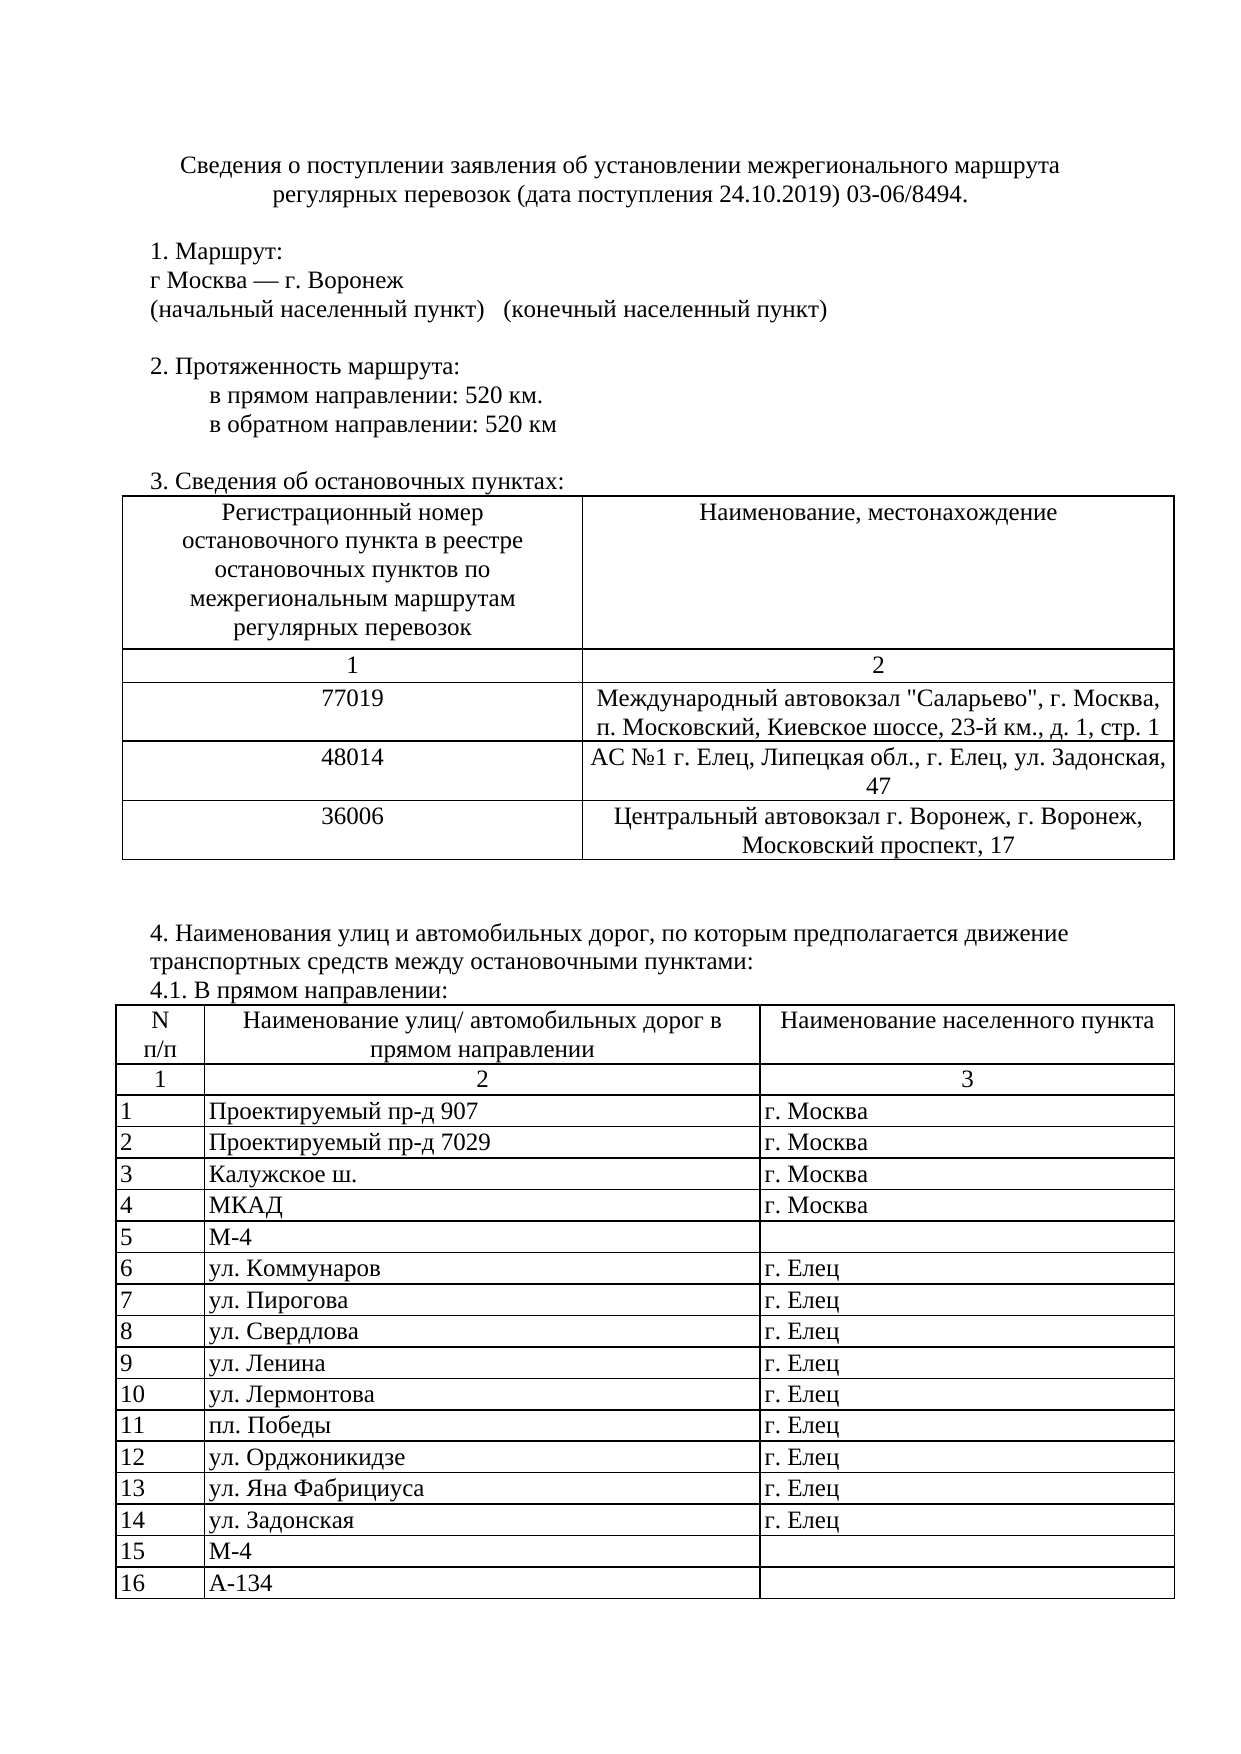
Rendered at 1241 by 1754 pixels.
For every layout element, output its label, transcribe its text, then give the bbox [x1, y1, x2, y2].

table_cell Проектируемый пр-д 7029 [205, 1127, 759, 1157]
table_header Наименование улиц/ автомобильных дорог в прямом направлении [205, 1006, 759, 1063]
table_header Наименование населенного пункта [761, 1006, 1174, 1063]
table_cell г. Елец [761, 1379, 1174, 1409]
table_cell ул. Пирогова [205, 1285, 759, 1314]
table_cell 3 [761, 1065, 1174, 1094]
table_cell 15 [117, 1536, 204, 1566]
table_cell 2 [205, 1065, 759, 1094]
table_cell г. Москва [761, 1127, 1174, 1157]
table_cell ул. Яна Фабрициуса [205, 1473, 759, 1503]
text 4. Наименования улиц и автомобильных дорог, по которым предполагается движение транспортных средств между остановочными пунктами: [150, 918, 1090, 975]
table_cell [761, 1222, 1174, 1252]
table_cell пл. Победы [205, 1411, 759, 1440]
table_cell 7 [117, 1285, 204, 1314]
table_cell [761, 1536, 1174, 1566]
table_cell 10 [117, 1379, 204, 1409]
text г Москва — г. Воронеж [150, 265, 1090, 294]
table_cell [761, 1568, 1174, 1598]
table_cell г. Елец [761, 1473, 1174, 1503]
table_cell 2 [117, 1127, 204, 1157]
table_header Регистрационный номер остановочного пункта в реестре остановочных пунктов по межрегиональным маршрутам регулярных перевозок [123, 497, 582, 648]
table_cell ул. Коммунаров [205, 1253, 759, 1283]
text (начальный населенный пункт) (конечный населенный пункт) [150, 294, 1090, 322]
table_cell 4 [117, 1190, 204, 1220]
text в прямом направлении: 520 км. [150, 380, 1090, 409]
table_cell 13 [117, 1473, 204, 1503]
table_cell 8 [117, 1316, 204, 1346]
table_cell 16 [117, 1568, 204, 1598]
table_cell ул. Ленина [205, 1348, 759, 1377]
table_header N п/п [117, 1006, 204, 1063]
table_cell 5 [117, 1222, 204, 1252]
text 2. Протяженность маршрута: [150, 351, 1090, 380]
table_cell М-4 [205, 1222, 759, 1252]
table_cell г. Елец [761, 1348, 1174, 1377]
table_cell 3 [117, 1159, 204, 1189]
table_cell МКАД [205, 1190, 759, 1220]
table_cell АС №1 г. Елец, Липецкая обл., г. Елец, ул. Задонская, 47 [583, 742, 1173, 799]
table_cell г. Москва [761, 1190, 1174, 1220]
table_header Наименование, местонахождение [583, 497, 1173, 648]
table_cell Центральный автовокзал г. Воронеж, г. Воронеж, Московский проспект, 17 [583, 801, 1173, 858]
table_cell г. Елец [761, 1505, 1174, 1535]
table_cell Международный автовокзал "Саларьево", г. Москва, п. Московский, Киевское шоссе, 23-й км., д. 1, стр. 1 [583, 683, 1173, 740]
table_cell г. Москва [761, 1096, 1174, 1126]
table_cell ул. Свердлова [205, 1316, 759, 1346]
table_cell 1 [117, 1065, 204, 1094]
table_cell г. Елец [761, 1442, 1174, 1472]
table_cell 77019 [123, 683, 582, 740]
table_cell г. Елец [761, 1285, 1174, 1314]
table_cell г. Елец [761, 1411, 1174, 1440]
table_cell Проектируемый пр-д 907 [205, 1096, 759, 1126]
table_cell г. Елец [761, 1253, 1174, 1283]
table_cell А-134 [205, 1568, 759, 1598]
table_cell ул. Задонская [205, 1505, 759, 1535]
table_cell ул. Лермонтова [205, 1379, 759, 1409]
text Сведения о поступлении заявления об установлении межрегионального маршрута регулярных перевозок (дата поступления 24.10.2019) 03-06/8494. [150, 150, 1090, 207]
table_cell 11 [117, 1411, 204, 1440]
table_cell г. Москва [761, 1159, 1174, 1189]
table_cell ул. Орджоникидзе [205, 1442, 759, 1472]
text 4.1. В прямом направлении: [150, 975, 1090, 1004]
table_cell 6 [117, 1253, 204, 1283]
table_cell М-4 [205, 1536, 759, 1566]
table_cell Калужское ш. [205, 1159, 759, 1189]
table_cell 14 [117, 1505, 204, 1535]
table_cell 9 [117, 1348, 204, 1377]
text 1. Маршрут: [150, 236, 1090, 265]
table_cell 48014 [123, 742, 582, 799]
table_cell 36006 [123, 801, 582, 858]
table_cell 1 [123, 650, 582, 681]
table_cell 2 [583, 650, 1173, 681]
table_cell 1 [117, 1096, 204, 1126]
table_cell 12 [117, 1442, 204, 1472]
text 3. Сведения об остановочных пунктах: [150, 466, 1090, 495]
text в обратном направлении: 520 км [150, 409, 1090, 437]
table_cell г. Елец [761, 1316, 1174, 1346]
